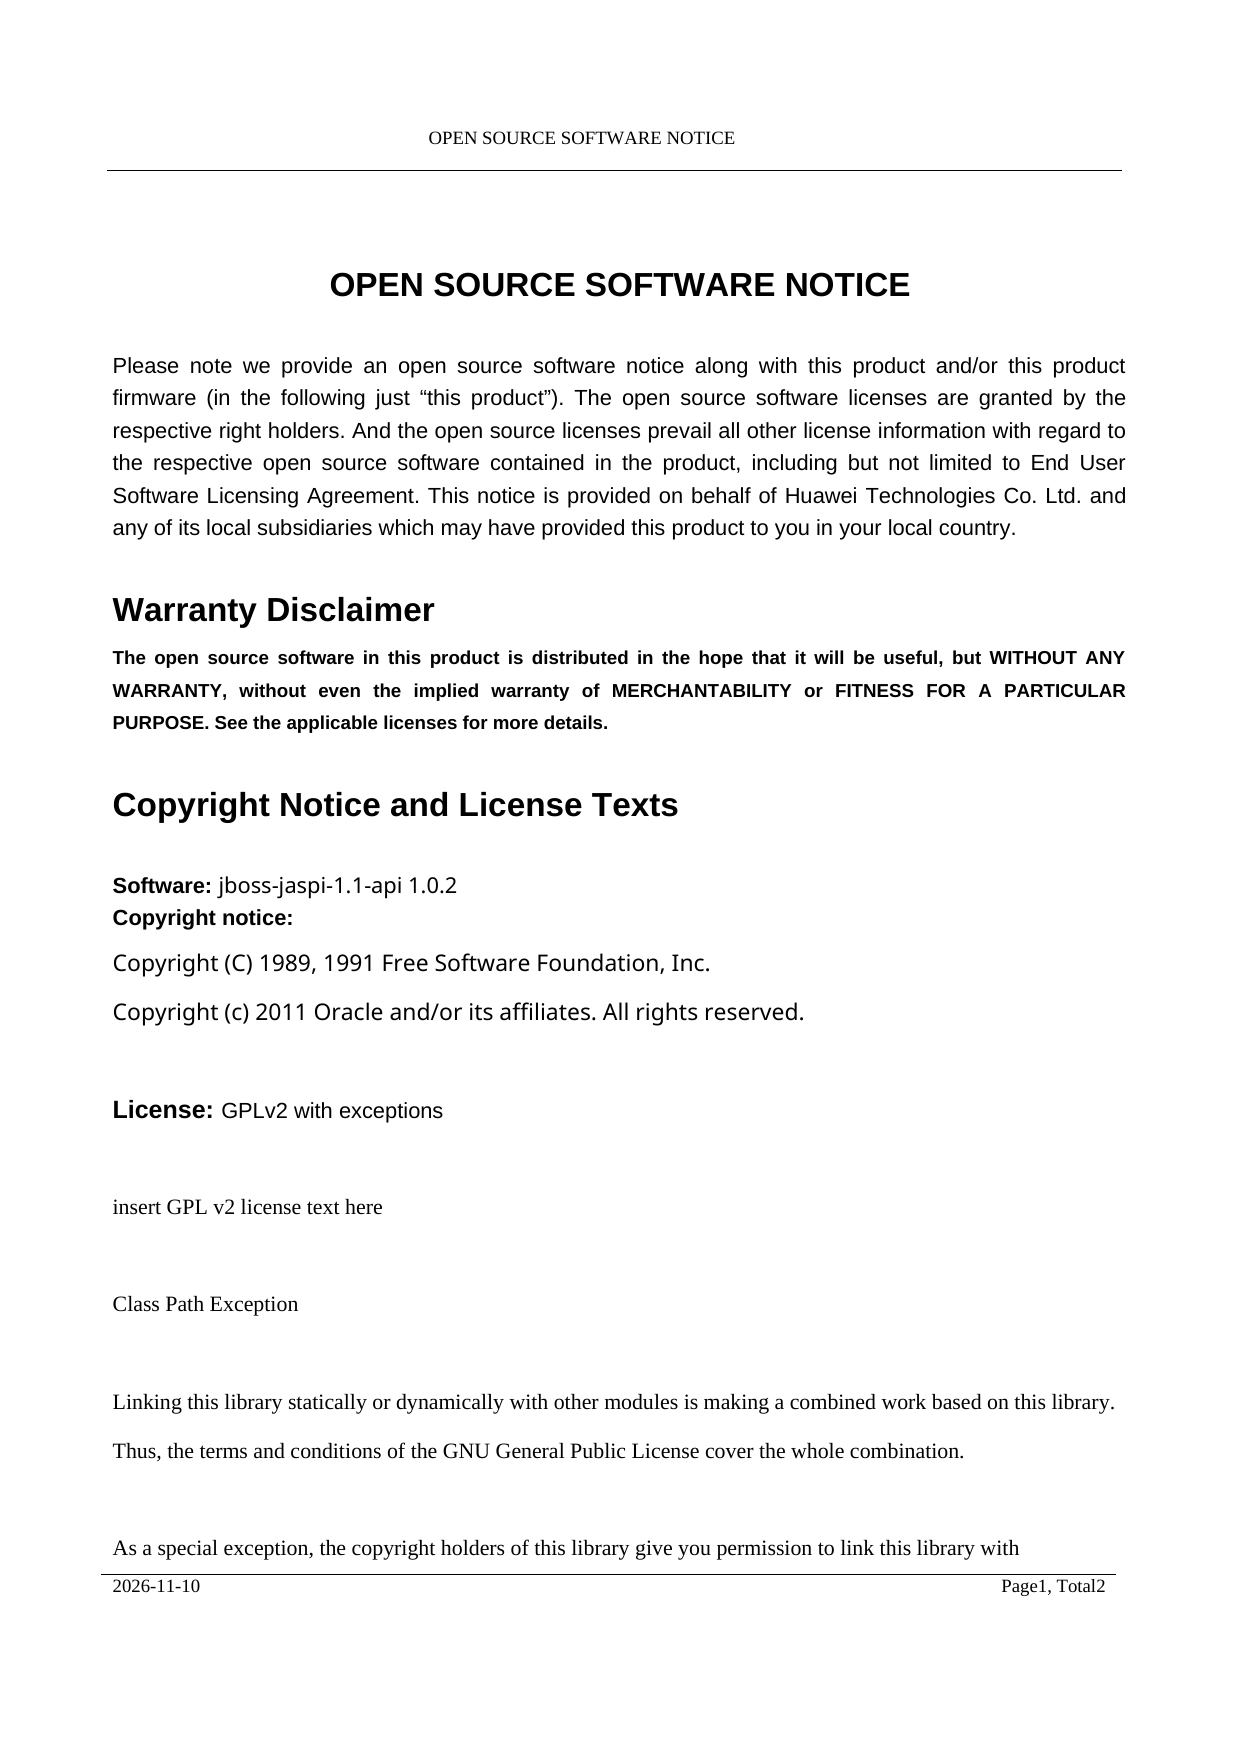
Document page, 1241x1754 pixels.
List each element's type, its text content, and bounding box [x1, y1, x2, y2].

text OPEN SOURCE SOFTWARE NOTICE [112, 251, 1128, 316]
text Copyright Notice and License Texts [112, 771, 1128, 836]
text Warranty Disclaimer [112, 576, 1128, 641]
text The open source software in this product is distributed in the hope that it will be useful, but WITHOUT ANY WARRANTY, without even the implied warranty of MERCHANTABILITY or FITNESS FOR A PARTICULAR PURPOSE. See the applicable licenses for more details. [112, 641, 1128, 739]
text Please note we provide an open source software notice along with this product and/or this product firmware (in the following just “this product”). The open source software licenses are granted by the respective right holders. And the open source licenses prevail all other license information with regard to the respective open source software contained in the product, including but not limited to End User Software Licensing Agreement. This notice is provided on behalf of Huawei Technologies Co. Ltd. and any of its local subsidiaries which may have provided this product to you in your local country. [112, 349, 1128, 544]
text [112, 1093, 1128, 1564]
text Copyright notice: [112, 901, 1128, 934]
text Copyright (C) 1989, 1991 Free Software Foundation, Inc. Copyright (c) 2011 Oracle and/or its affiliates. All rights reserved. [112, 947, 1128, 1077]
text Software: jboss-jaspi-1.1-api 1.0.2 [112, 869, 1128, 901]
